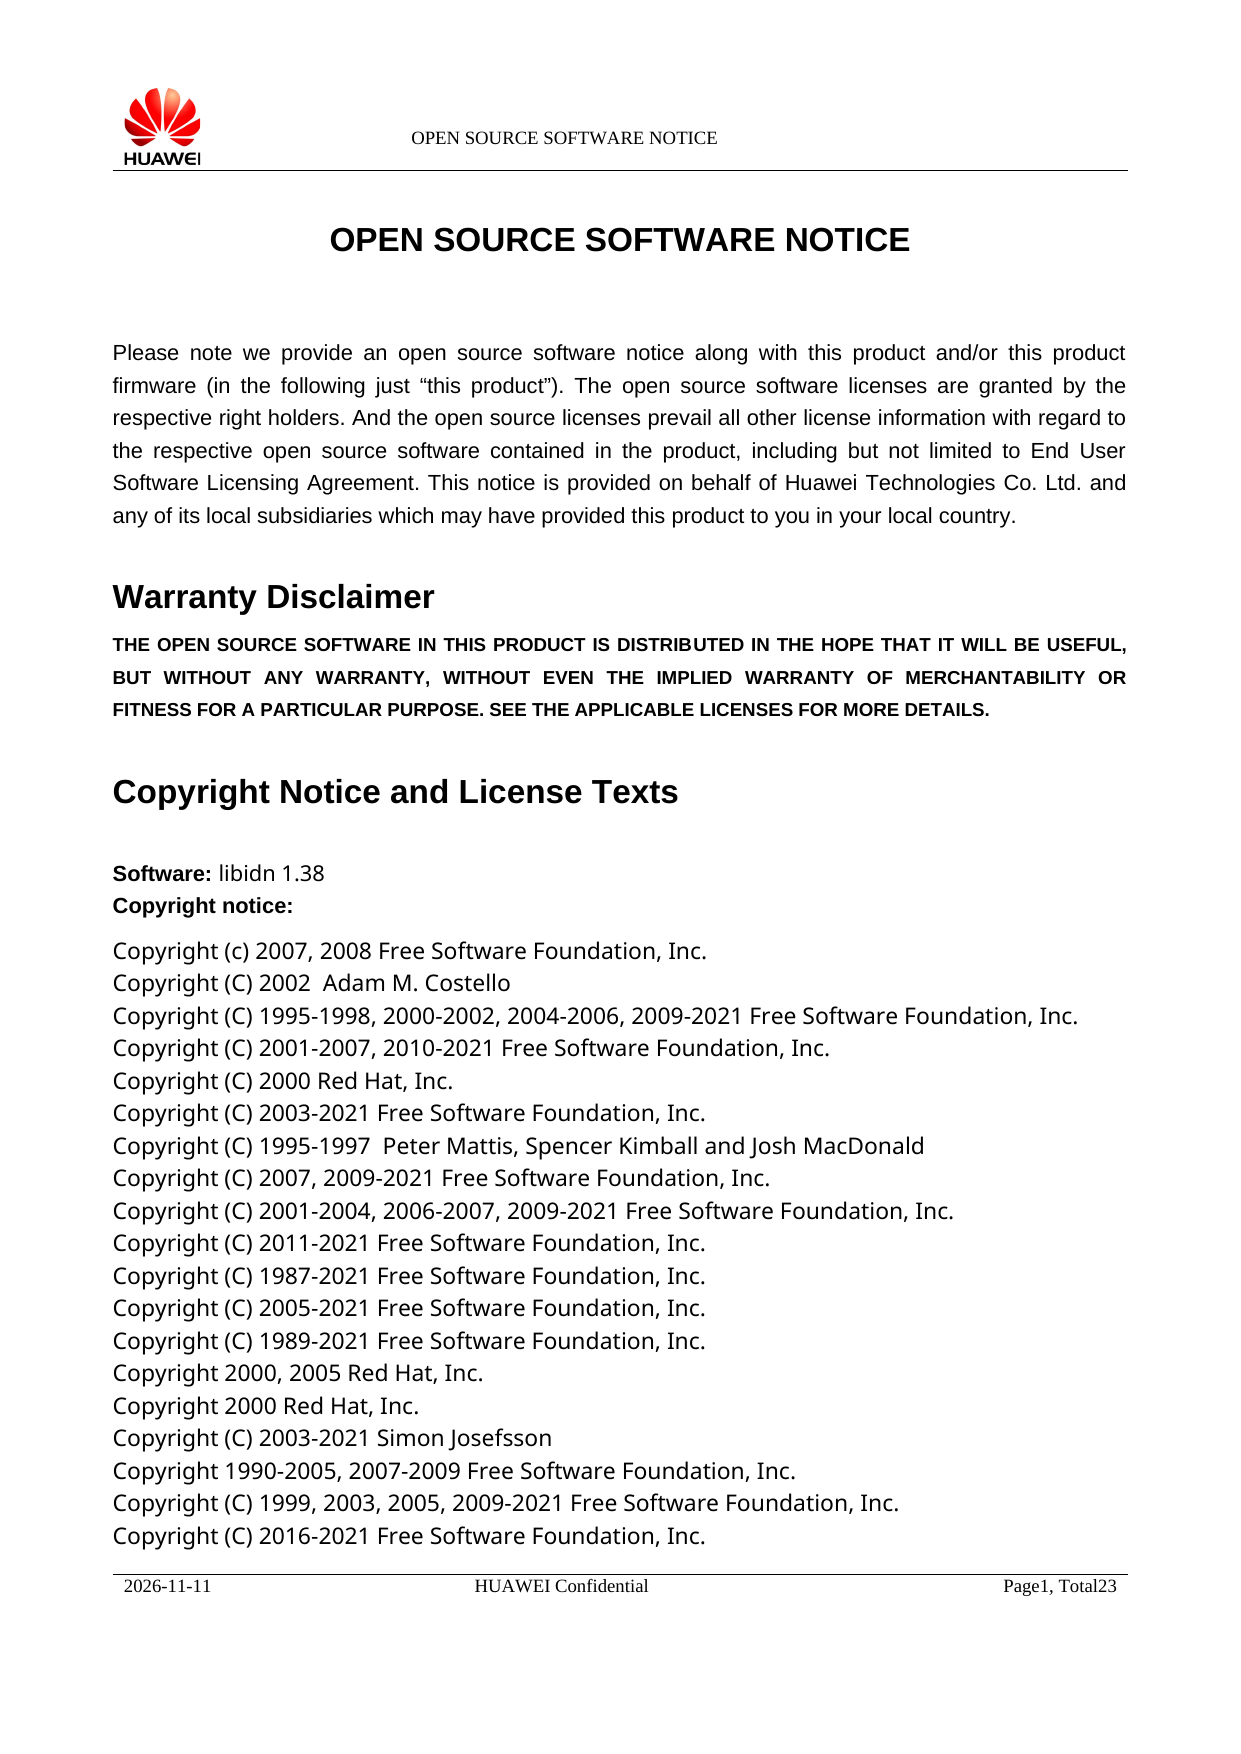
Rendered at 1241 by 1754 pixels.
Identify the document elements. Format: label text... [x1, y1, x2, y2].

picture [124, 88, 201, 165]
text Please note we provide an open source software notice along with this product and/or this product firmware (in the following just “this product”). The open source software licenses are granted by the respective right holders. And the open source licenses prevail all other license information with regard to the respective open source software contained in the product, including but not limited to End User Software Licensing Agreement. This notice is provided on behalf of Huawei Technologies Co. Ltd. and any of its local subsidiaries which may have provided this product to you in your local country. [112, 336, 1128, 531]
text The open source software in this product is distributed in the hope that it will be useful, but WITHOUT ANY WARRANTY, without even the implied warranty of MERCHANTABILITY or FITNESS FOR A PARTICULAR PURPOSE. See the applicable licenses for more details. [112, 629, 1128, 726]
text Copyright notice: [112, 889, 1128, 921]
title Software: libidn 1.38 [112, 856, 1128, 889]
text Warranty Disclaimer [112, 564, 1128, 629]
text Copyright Notice and License Texts [112, 759, 1128, 824]
text OPEN SOURCE SOFTWARE NOTICE [112, 206, 1128, 271]
